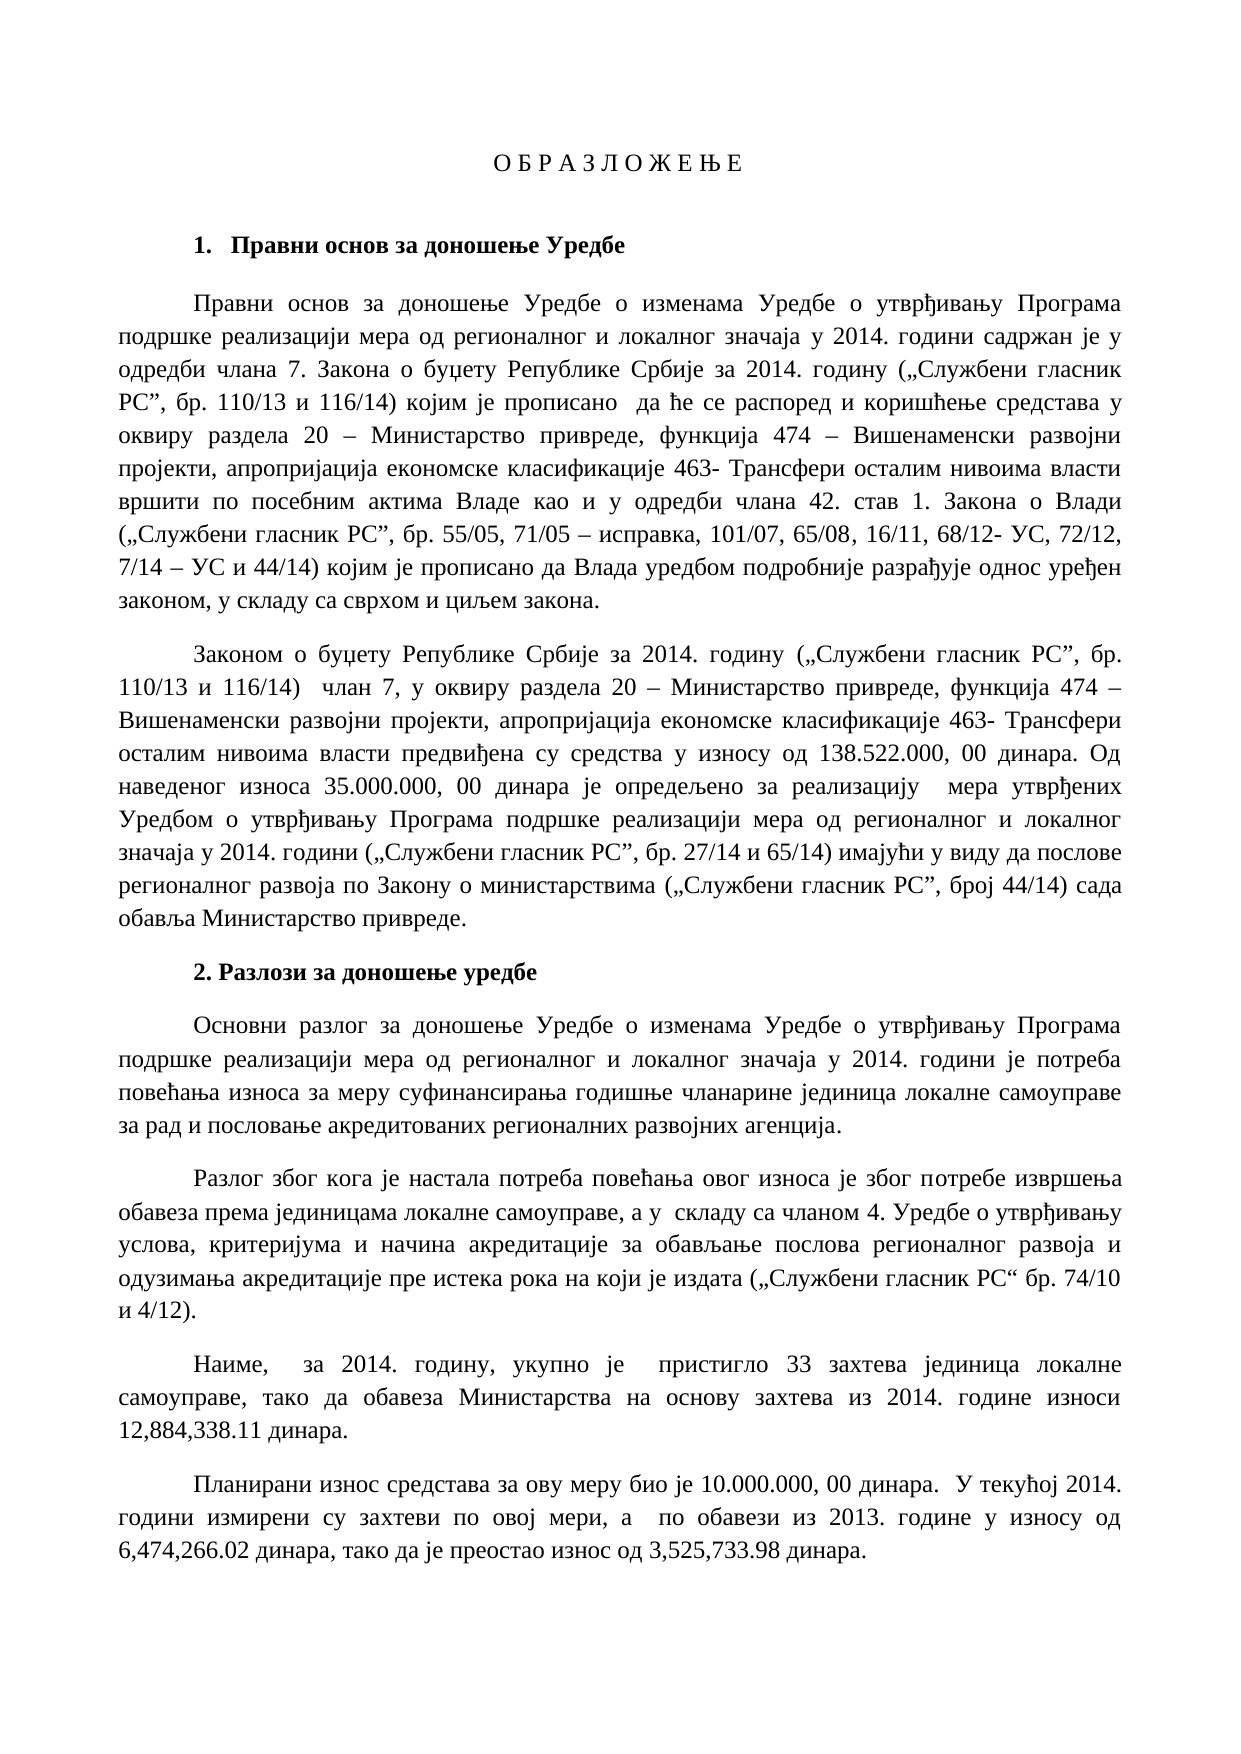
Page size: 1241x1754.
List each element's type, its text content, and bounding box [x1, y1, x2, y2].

text Разлог због кога је настала потреба повећања овог износа је због потребе извршења обавеза према јединицама локалне самоуправе, а у складу са чланом 4. Уредбе о утврђивању услова, критеријума и начина акредитације за обављање послова регионалног развоја и одузимања акредитације пре истека рока на који је издата („Службени гласник РС“ бр. 74/10 и 4/12). [118, 1163, 1122, 1324]
text Наиме, за 2014. годину, укупно је пристигло 33 захтева јединица локалне самоуправе, тако да обавеза Министарства на основу захтева из 2014. године износи 12,884,338.11 динара. [118, 1349, 1122, 1444]
list 2. Разлози за доношење уредбе [156, 957, 1122, 986]
list Правни основ за доношење Уредбе [193, 230, 1122, 259]
text Планирани износ средстава за ову меру био је 10.000.000, 00 динара. У текућој 2014. години измирени су захтеви по овој мери, а по обавези из 2013. године у износу од 6,474,266.02 динара, тако да је преостао износ од 3,525,733.98 динара. [118, 1469, 1122, 1564]
text О Б Р А З Л О Ж Е Њ Е [418, 148, 1122, 176]
text Законом о буџету Републике Србије за 2014. годину („Службени гласник РС”, бр. 110/13 и 116/14) члан 7, у оквиру раздела 20 – Министарство привреде, функција 474 – Вишенаменски развојни пројекти, апропријација економске класификације 463- Трансфери осталим нивоима власти предвиђена су средства у износу од 138.522.000, 00 динара. Од наведеног износа 35.000.000, 00 динара је опредељено за реализацију мера утврђених Уредбом о утврђивању Програма подршке реализацији мера од регионалног и локалног значаја у 2014. години („Службени гласник РС”, бр. 27/14 и 65/14) имајући у виду да послове регионалног развоја по Закону о министарствима („Службени гласник РСˮ, број 44/14) сада обавља Министарство привреде. [118, 639, 1122, 932]
text Правни основ за доношење Уредбе о изменама Уредбе о утврђивању Програма подршке реализацији мера од регионалног и локалног значаја у 2014. години садржан је у одредби члана 7. Закона о буџету Републике Србије за 2014. годину („Службени гласник РСˮ, бр. 110/13 и 116/14) којим је прописано да ће се распоред и коришћење средстава у оквиру раздела 20 – Министарство привреде, функција 474 – Вишенаменски развојни пројекти, апропријација економске класификације 463- Трансфери осталим нивоима власти вршити по посебним актима Владе као и у одредби члана 42. став 1. Закона о Влади („Службени гласник РС”, бр. 55/05, 71/05 – исправка, 101/07, 65/08, 16/11, 68/12- УС, 72/12, 7/14 – УС и 44/14) којим је прописано да Влада уредбом подробније разрађује однос уређен законом, у складу са сврхом и циљем закона. [118, 288, 1122, 614]
text Основни разлог за доношење Уредбе о изменама Уредбе о утврђивању Програма подршке реализацији мера од регионалног и локалног значаја у 2014. години је потреба повећања износа за меру суфинансирања годишње чланарине јединица локалне самоуправе за рад и пословање акредитованих регионалних развојних агенција. [118, 1011, 1122, 1138]
